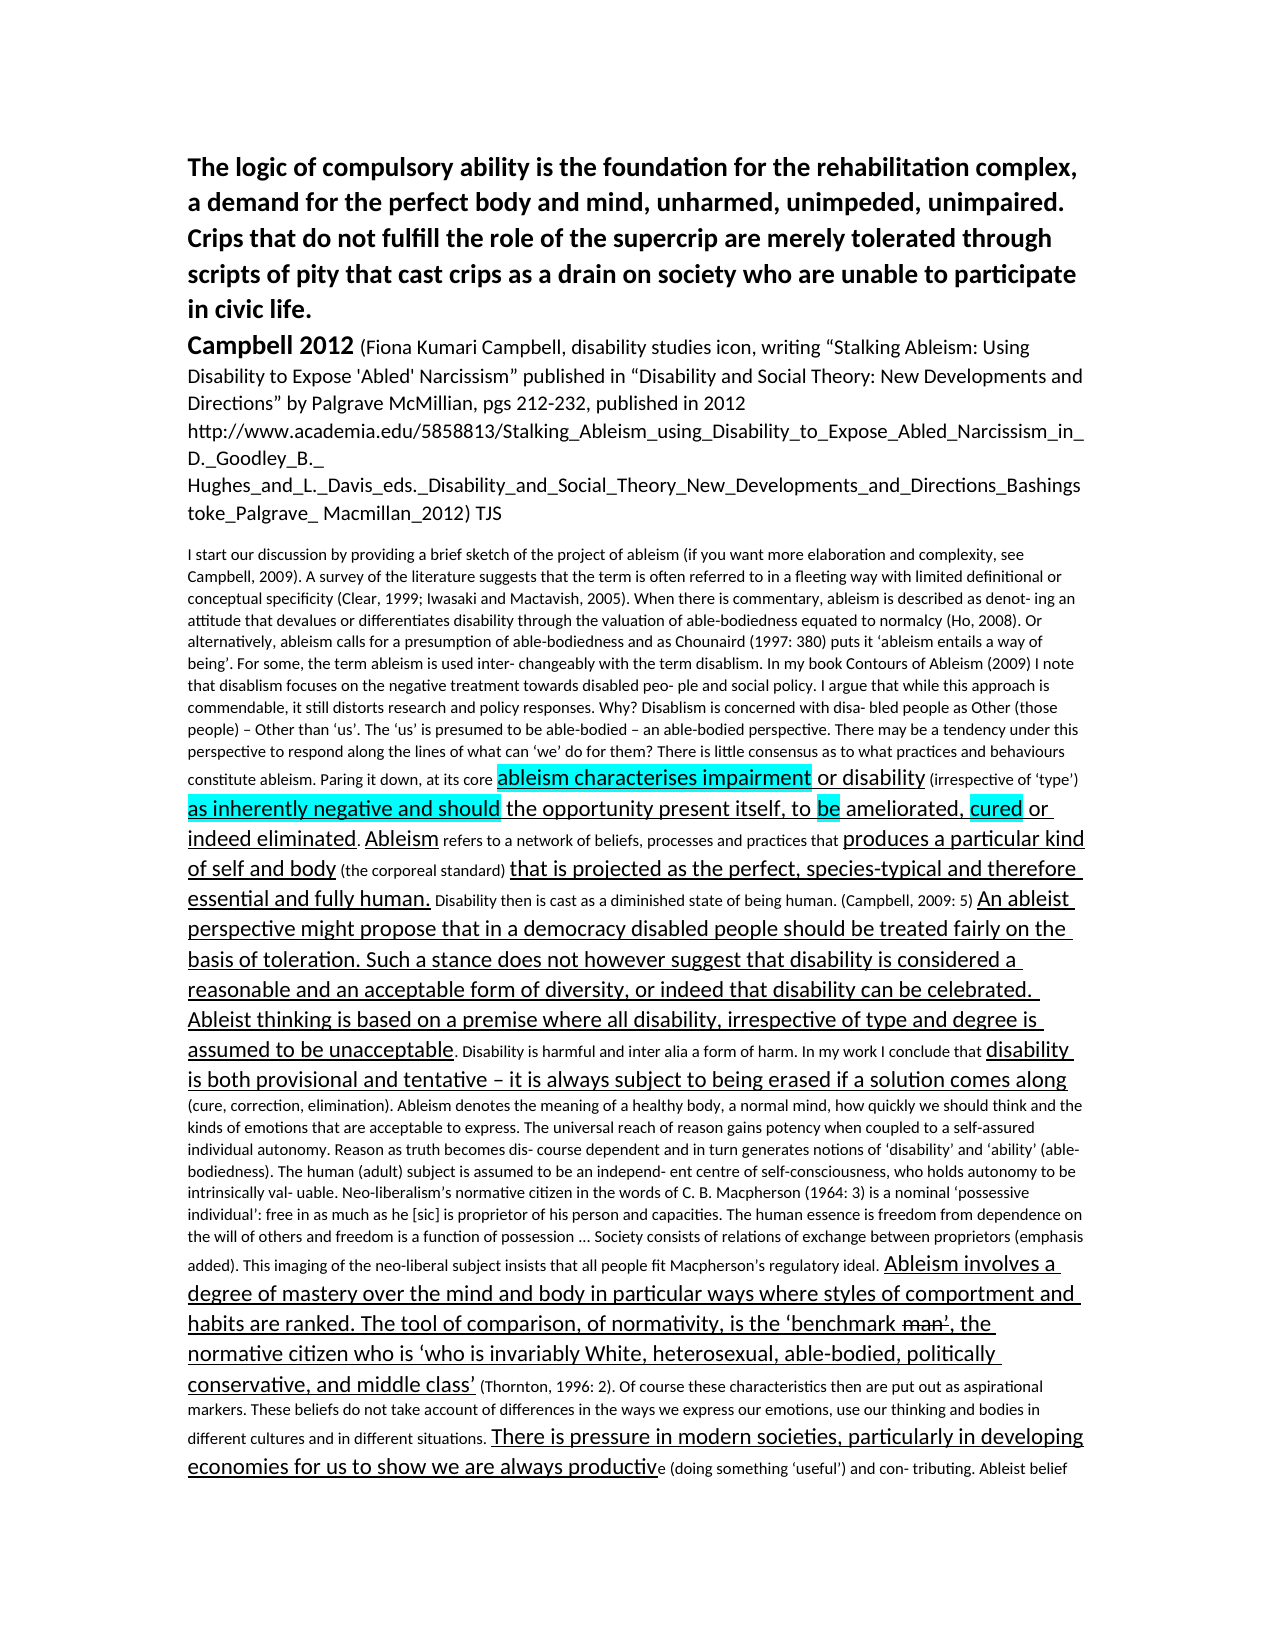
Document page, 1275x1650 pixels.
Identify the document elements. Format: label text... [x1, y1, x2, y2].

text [187, 544, 1087, 1480]
subtitle The logic of compulsory ability is the foundation for the rehabilitation complex, a demand for the perfect body and mind, unharmed, unimpeded, unimpaired. Crips that do not fulfill the role of the supercrip are merely tolerated through scripts of pity that cast crips as a drain on society who are unable to participate in civic life. [187, 150, 1087, 326]
text Campbell 2012 (Fiona Kumari Campbell, disability studies icon, writing “Stalking Ableism: Using Disability to Expose 'Abled' Narcissism” published in “Disability and Social Theory: New Developments and Directions” by Palgrave McMillian, pgs 212-232, published in 2012 http://www.academia.edu/5858813/Stalking_Ableism_using_Disability_to_Expose_Abled_Narcissism_in_D._Goodley_B._ Hughes_and_L._Davis_eds._Disability_and_Social_Theory_New_Developments_and_Directions_Bashingstoke_Palgrave_ Macmillan_2012) TJS [187, 328, 1087, 526]
